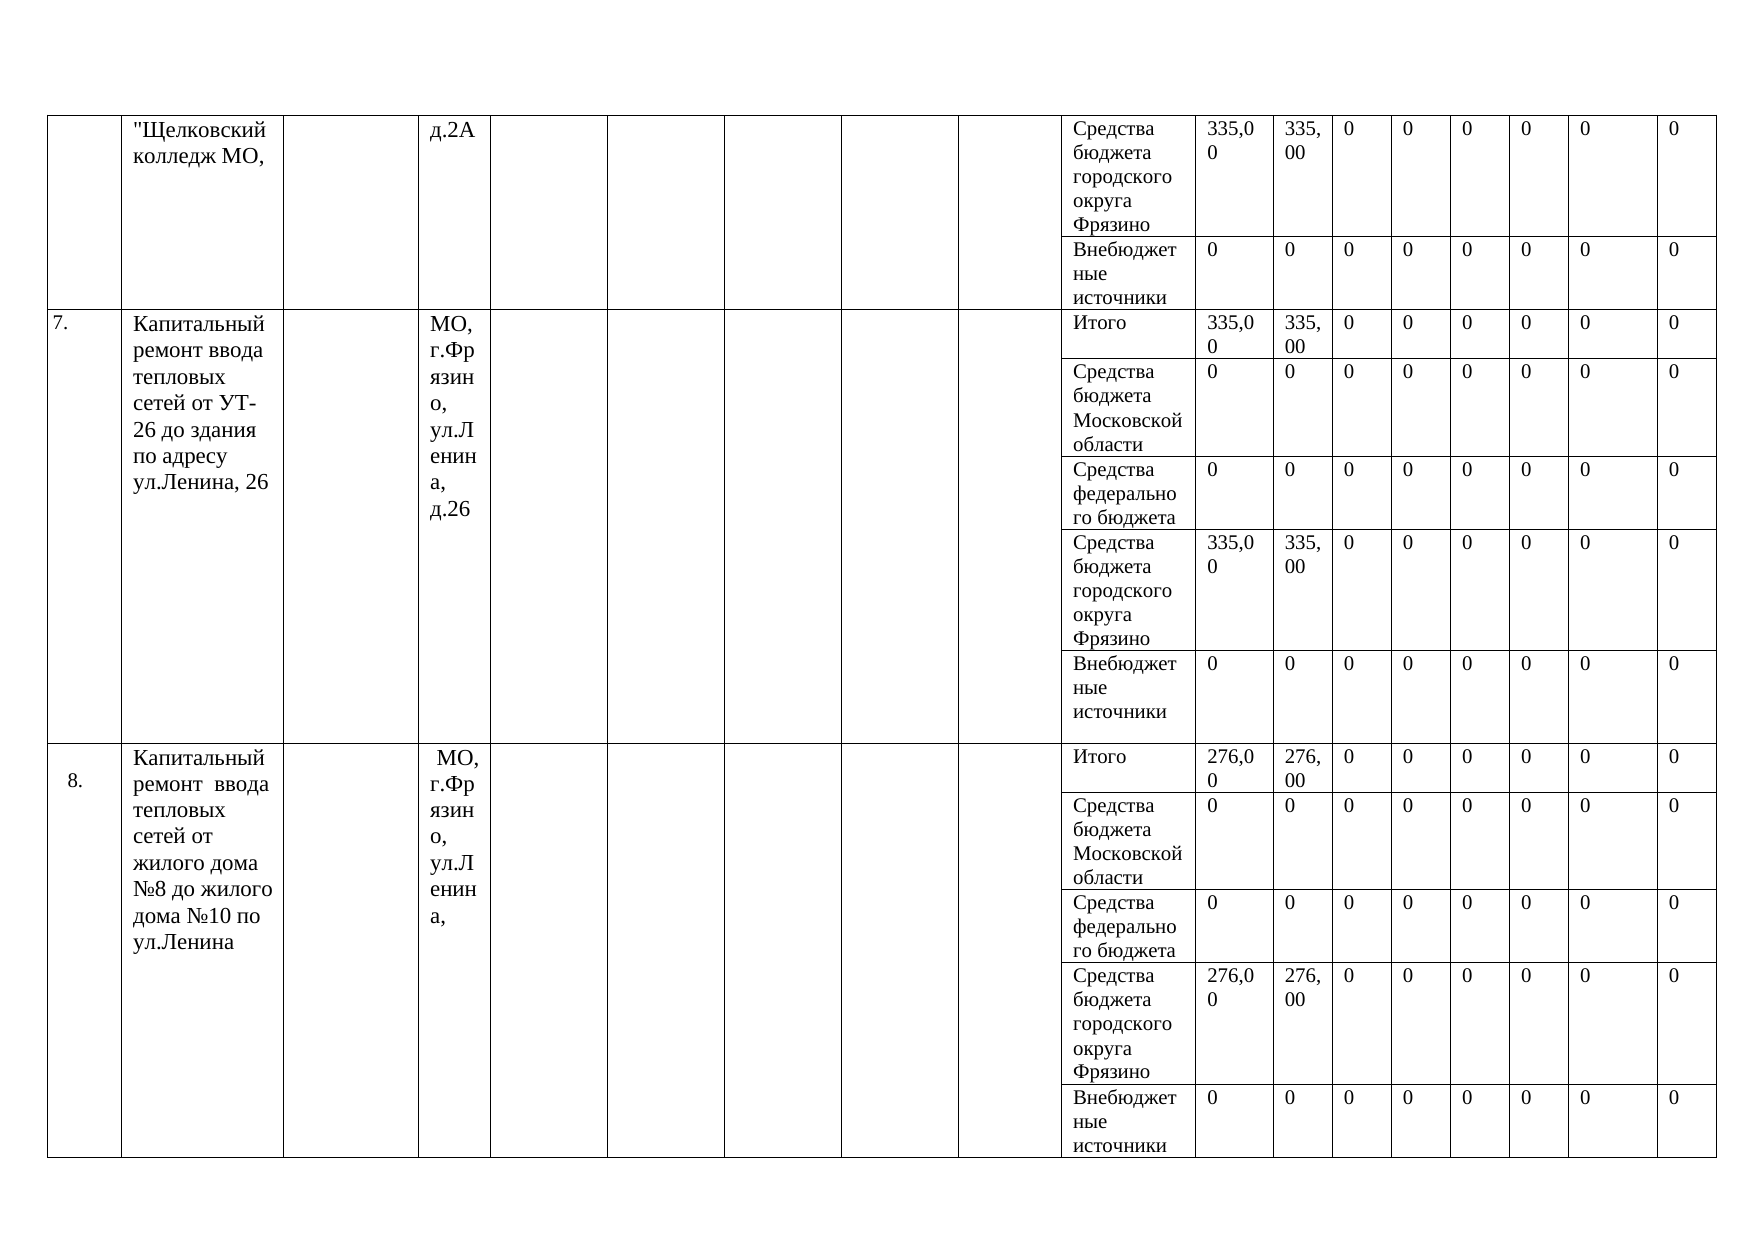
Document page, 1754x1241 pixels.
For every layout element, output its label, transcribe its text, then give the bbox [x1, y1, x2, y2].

table_cell 0 [1392, 530, 1450, 650]
table_cell 335,00 [1196, 530, 1273, 650]
table_cell МО, г.Фрязино, ул.Ленина, [419, 744, 490, 1157]
table_cell 335,00 [1274, 116, 1332, 236]
table_cell Средства бюджета Московской области [1062, 793, 1195, 889]
table_cell 8. [48, 744, 121, 1157]
table_cell [491, 744, 607, 1157]
table_cell 0 [1510, 744, 1568, 792]
table_cell 7. [48, 310, 121, 742]
table_cell 0 [1274, 1085, 1332, 1157]
table_cell 0 [1510, 359, 1568, 456]
table_cell МО, г.Фрязино, ул.Ленина, д.26 [419, 310, 490, 742]
table_cell 0 [1196, 890, 1273, 962]
table_cell 0 [1451, 1085, 1509, 1157]
table_cell 0 [1510, 530, 1568, 650]
table_cell 0 [1569, 744, 1657, 792]
table_cell 0 [1274, 457, 1332, 529]
table_cell 276,00 [1274, 744, 1332, 792]
table_cell 0 [1510, 963, 1568, 1083]
table_cell 0 [1569, 530, 1657, 650]
table_cell 0 [1451, 359, 1509, 456]
table_cell Внебюджетные источники [1062, 1085, 1195, 1157]
table_cell 276,00 [1274, 963, 1332, 1083]
table_cell 0 [1333, 457, 1391, 529]
table_cell 0 [1333, 1085, 1391, 1157]
table_cell 0 [1392, 1085, 1450, 1157]
table_cell [842, 310, 958, 742]
table_cell Итого [1062, 744, 1195, 792]
table_cell 0 [1510, 237, 1568, 309]
table_cell Средства федерального бюджета [1062, 457, 1195, 529]
table_cell 0 [1510, 793, 1568, 889]
table_cell [959, 744, 1061, 1157]
table_cell 0 [1451, 793, 1509, 889]
table_cell Средства бюджета городского округа Фрязино [1062, 116, 1195, 236]
table_cell 335,00 [1196, 116, 1273, 236]
table_cell Внебюджетные источники [1062, 651, 1195, 742]
table_cell 0 [1510, 651, 1568, 742]
table_cell [959, 310, 1061, 742]
table_cell 0 [1333, 744, 1391, 792]
table_cell 276,00 [1196, 744, 1273, 792]
table_cell [725, 310, 841, 742]
table_cell 0 [1569, 1085, 1657, 1157]
table_cell 0 [1274, 890, 1332, 962]
table_cell 0 [1196, 651, 1273, 742]
table_cell Средства федерального бюджета [1062, 890, 1195, 962]
table_cell 0 [1451, 116, 1509, 236]
table_cell 0 [1392, 793, 1450, 889]
table_cell 0 [1510, 1085, 1568, 1157]
table_cell 0 [1333, 793, 1391, 889]
table_cell [608, 744, 724, 1157]
table_cell 0 [1569, 890, 1657, 962]
table_cell 0 [1658, 793, 1716, 889]
table_cell 0 [1333, 237, 1391, 309]
table_cell 0 [1658, 1085, 1716, 1157]
table_cell 0 [1196, 793, 1273, 889]
table_cell [491, 310, 607, 742]
table_cell 0 [1658, 651, 1716, 742]
table_cell Средства бюджета городского округа Фрязино [1062, 530, 1195, 650]
table_cell 0 [1451, 457, 1509, 529]
table_cell 0 [1451, 237, 1509, 309]
table_cell 0 [1510, 457, 1568, 529]
table_cell 0 [1333, 530, 1391, 650]
table_cell 0 [1392, 963, 1450, 1083]
table_cell 0 [1333, 310, 1391, 358]
table_cell 0 [1569, 793, 1657, 889]
table_cell 0 [1569, 651, 1657, 742]
table_cell 0 [1569, 359, 1657, 456]
table_cell 0 [1274, 237, 1332, 309]
table_cell 0 [1274, 793, 1332, 889]
table_cell 0 [1392, 359, 1450, 456]
table_cell 0 [1392, 890, 1450, 962]
table_cell 0 [1510, 310, 1568, 358]
table_cell 0 [1569, 310, 1657, 358]
table_cell [284, 310, 418, 742]
table_cell 335,00 [1274, 530, 1332, 650]
table_cell 0 [1658, 963, 1716, 1083]
table_cell [842, 744, 958, 1157]
table_cell 0 [1333, 116, 1391, 236]
table_cell [284, 744, 418, 1157]
table_cell 0 [1569, 963, 1657, 1083]
table_cell 0 [1333, 651, 1391, 742]
table_cell 0 [1274, 359, 1332, 456]
table_cell 0 [1658, 890, 1716, 962]
table_cell 0 [1196, 359, 1273, 456]
table_cell 0 [1333, 963, 1391, 1083]
table_cell 0 [1451, 310, 1509, 358]
table_cell 0 [1569, 457, 1657, 529]
table_cell 335,00 [1274, 310, 1332, 358]
table_cell 0 [1569, 116, 1657, 236]
table_cell 0 [1392, 310, 1450, 358]
table_cell Капитальный ремонт ввода тепловых сетей от жилого дома №8 до жилого дома №10 по ул.Ленина [122, 744, 283, 1157]
table_cell 0 [1392, 116, 1450, 236]
table_cell 0 [1196, 1085, 1273, 1157]
table_cell 0 [1658, 359, 1716, 456]
table_cell 0 [1392, 744, 1450, 792]
table_cell [608, 310, 724, 742]
table_cell 0 [1658, 237, 1716, 309]
table_cell 0 [1333, 890, 1391, 962]
table_cell 0 [1451, 651, 1509, 742]
table_cell 0 [1658, 530, 1716, 650]
table_cell 0 [1392, 651, 1450, 742]
table_cell 0 [1510, 890, 1568, 962]
table_cell 0 [1392, 457, 1450, 529]
table_cell 0 [1658, 457, 1716, 529]
table_cell 0 [1451, 530, 1509, 650]
table_cell 0 [1451, 744, 1509, 792]
table_cell [725, 744, 841, 1157]
table_cell 0 [1510, 116, 1568, 236]
table_cell Внебюджетные источники [1062, 237, 1195, 309]
table_cell 335,00 [1196, 310, 1273, 358]
table_cell 0 [1196, 237, 1273, 309]
table_cell 0 [1451, 890, 1509, 962]
table_cell Средства бюджета Московской области [1062, 359, 1195, 456]
table_cell 0 [1569, 237, 1657, 309]
table_cell 0 [1658, 116, 1716, 236]
table_cell Итого [1062, 310, 1195, 358]
table_cell 0 [1392, 237, 1450, 309]
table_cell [1062, 963, 1195, 1083]
table_cell 0 [1451, 963, 1509, 1083]
table_cell 0 [1274, 651, 1332, 742]
table_cell 0 [1196, 457, 1273, 529]
table_cell 0 [1658, 310, 1716, 358]
table_cell 0 [1333, 359, 1391, 456]
table_cell 276,00 [1196, 963, 1273, 1083]
table_cell 0 [1658, 744, 1716, 792]
table_cell Капитальный ремонт ввода тепловых сетей от УТ-26 до здания по адресу ул.Ленина, 26 [122, 310, 283, 742]
